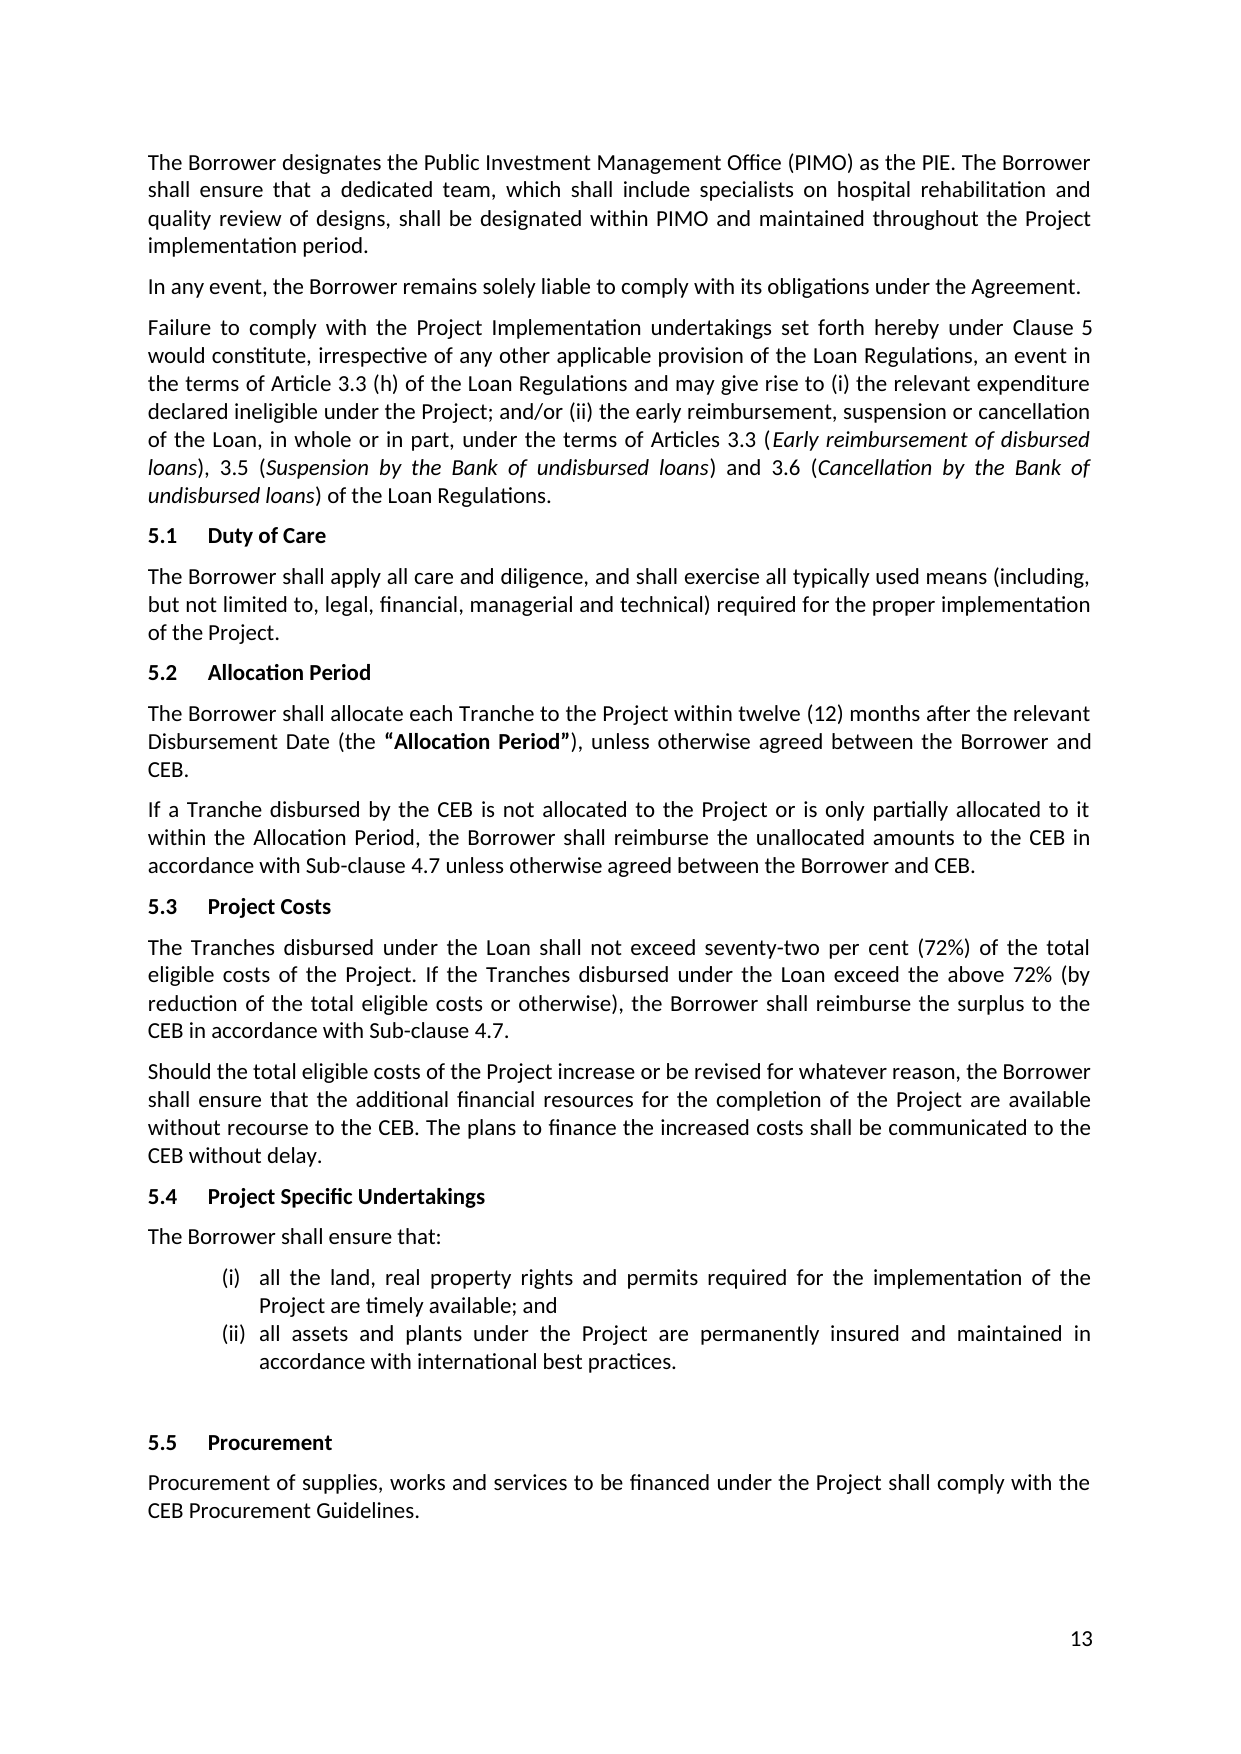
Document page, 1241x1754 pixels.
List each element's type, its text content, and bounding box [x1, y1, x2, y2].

subtitle Duty of Care [148, 521, 1093, 549]
list all the land, real property rights and permits required for the implementation of the Project are timely available; and [221, 1263, 1093, 1319]
list all assets and plants under the Project are permanently insured and maintained in accordance with international best practices. [221, 1319, 1093, 1375]
text If a Tranche disbursed by the CEB is not allocated to the Project or is only partially allocated to it within the Allocation Period, the Borrower shall reimburse the unallocated amounts to the CEB in accordance with Sub-clause 4.7 unless otherwise agreed between the Borrower and CEB. [148, 796, 1093, 879]
text The Borrower shall allocate each Tranche to the Project within twelve (12) months after the relevant Disbursement Date (the “Allocation Period”), unless otherwise agreed between the Borrower and CEB. [148, 699, 1093, 783]
text Failure to comply with the Project Implementation undertakings set forth hereby under Clause 5 would constitute, irrespective of any other applicable provision of the Loan Regulations, an event in the terms of Article 3.3 (h) of the Loan Regulations and may give rise to (i) the relevant expenditure declared ineligible under the Project; and/or (ii) the early reimbursement, suspension or cancellation of the Loan, in whole or in part, under the terms of Articles 3.3 (Early reimbursement of disbursed loans), 3.5 (Suspension by the Bank of undisbursed loans) and 3.6 (Cancellation by the Bank of undisbursed loans) of the Loan Regulations. [148, 313, 1093, 509]
subtitle Procurement [148, 1428, 1093, 1456]
text Should the total eligible costs of the Project increase or be revised for whatever reason, the Borrower shall ensure that the additional financial resources for the completion of the Project are available without recourse to the CEB. The plans to finance the increased costs shall be communicated to the CEB without delay. [148, 1057, 1093, 1169]
text In any event, the Borrower remains solely liable to comply with its obligations under the Agreement. [148, 272, 1093, 300]
subtitle Project Specific Undertakings [148, 1182, 1093, 1210]
subtitle Project Costs [148, 892, 1093, 920]
text The Borrower shall apply all care and diligence, and shall exercise all typically used means (including, but not limited to, legal, financial, managerial and technical) required for the proper implementation of the Project. [148, 562, 1093, 646]
text Procurement of supplies, works and services to be financed under the Project shall comply with the CEB Procurement Guidelines. [148, 1468, 1093, 1524]
text The Borrower shall ensure that: [148, 1222, 1093, 1250]
text The Borrower designates the Public Investment Management Office (PIMO) as the PIE. The Borrower shall ensure that a dedicated team, which shall include specialists on hospital rehabilitation and quality review of designs, shall be designated within PIMO and maintained throughout the Project implementation period. [148, 148, 1093, 260]
subtitle Allocation Period [148, 658, 1093, 686]
text The Tranches disbursed under the Loan shall not exceed seventy-two per cent (72%) of the total eligible costs of the Project. If the Tranches disbursed under the Loan exceed the above 72% (by reduction of the total eligible costs or otherwise), the Borrower shall reimburse the surplus to the CEB in accordance with Sub-clause 4.7. [148, 933, 1093, 1045]
